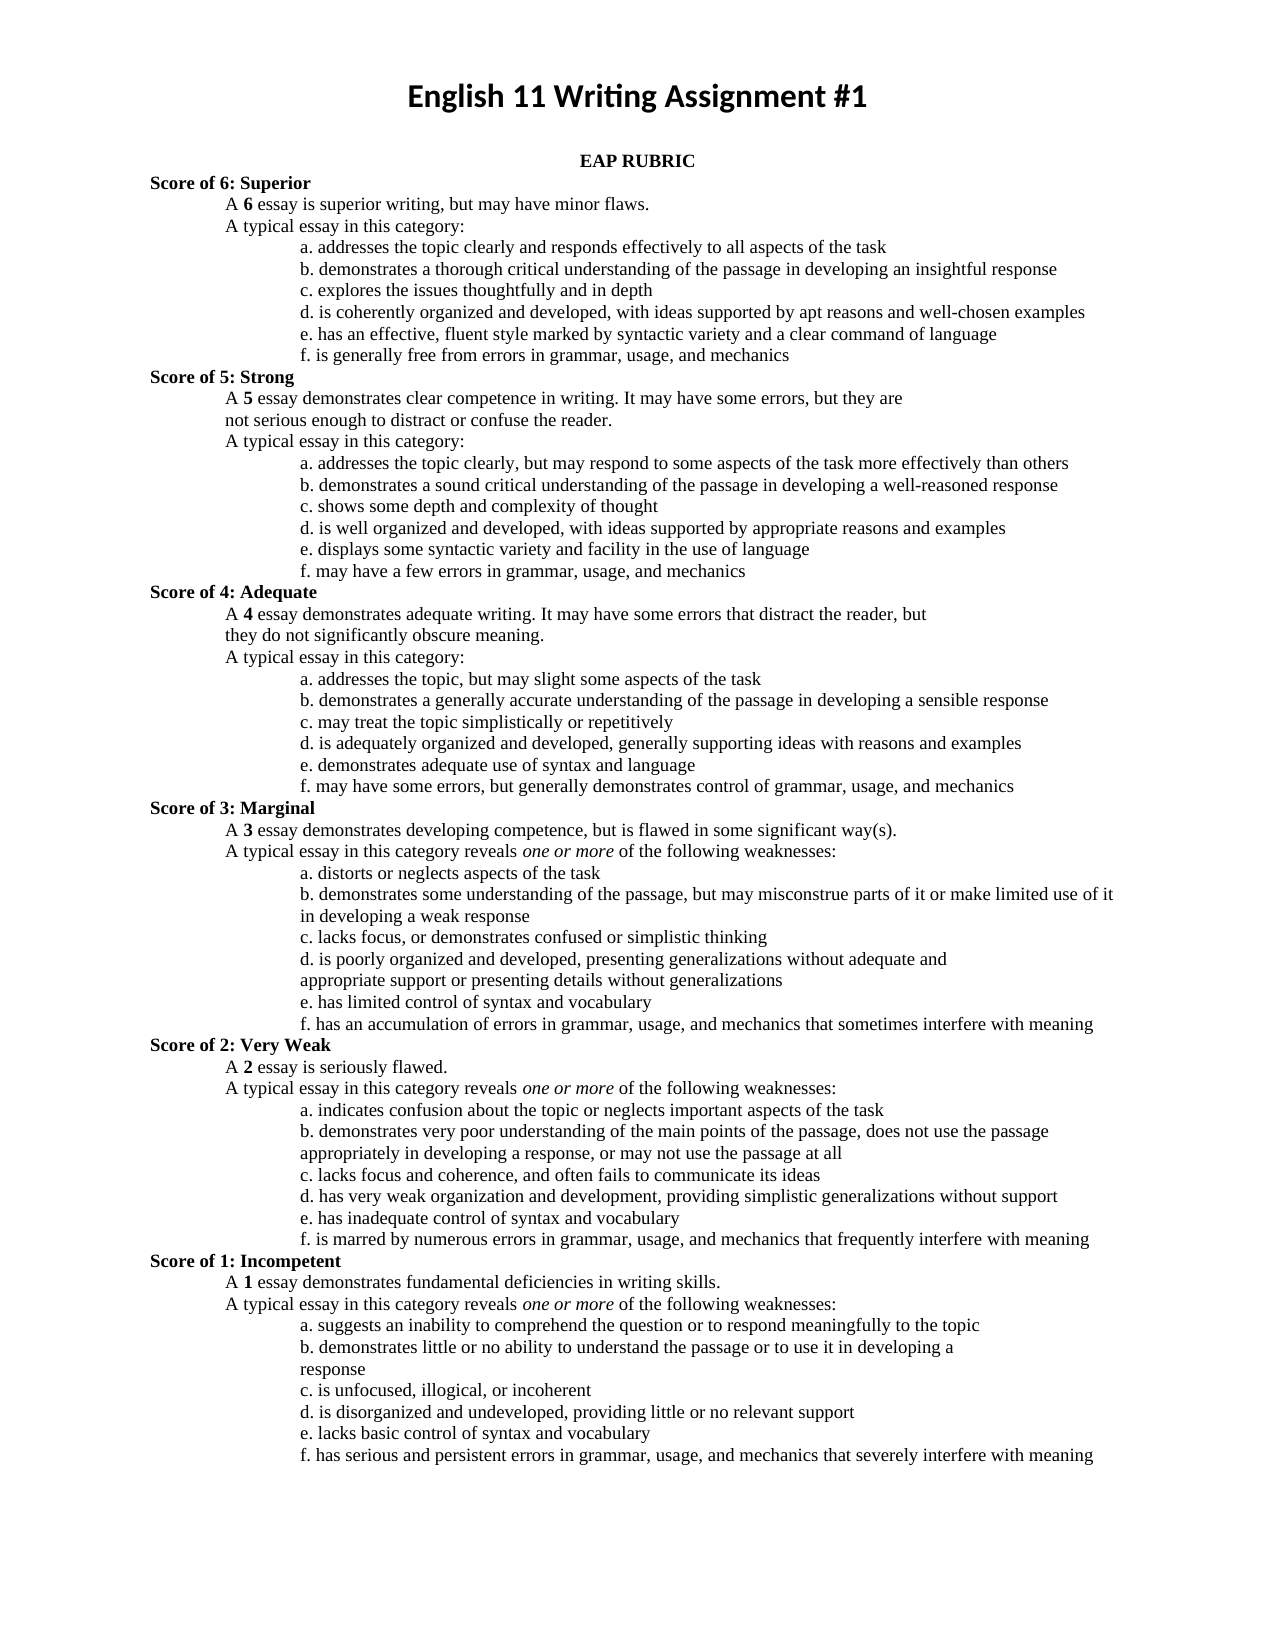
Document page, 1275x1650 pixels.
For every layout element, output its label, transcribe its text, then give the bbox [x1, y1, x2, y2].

text Score of 5: Strong [150, 366, 1125, 387]
text c. explores the issues thoughtfully and in depth [225, 279, 1125, 301]
text e. lacks basic control of syntax and vocabulary [225, 1422, 1125, 1444]
text A typical essay in this category: [150, 215, 1125, 236]
text b. demonstrates a generally accurate understanding of the passage in developing a sensible response [300, 689, 1125, 711]
text Score of 3: Marginal [150, 797, 1125, 818]
text c. lacks focus, or demonstrates confused or simplistic thinking [225, 926, 1125, 948]
text A 1 essay demonstrates fundamental deficiencies in writing skills. [150, 1271, 1125, 1293]
text EAP RUBRIC [150, 150, 1125, 172]
text e. has inadequate control of syntax and vocabulary [225, 1207, 1125, 1228]
text A 3 essay demonstrates developing competence, but is flawed in some significant way(s). [150, 818, 1125, 840]
text e. displays some syntactic variety and facility in the use of language [225, 538, 1125, 560]
text b. demonstrates very poor understanding of the main points of the passage, does not use the passage appropriately in developing a response, or may not use the passage at all [300, 1120, 1125, 1163]
text f. may have some errors, but generally demonstrates control of grammar, usage, and mechanics [300, 775, 1125, 797]
text c. lacks focus and coherence, and often fails to communicate its ideas [225, 1163, 1125, 1185]
text b. demonstrates a thorough critical understanding of the passage in developing an insightful response [300, 258, 1125, 279]
text d. has very weak organization and development, providing simplistic generalizations without support [300, 1185, 1125, 1207]
text they do not significantly obscure meaning. [150, 624, 1125, 646]
text A typical essay in this category reveals one or more of the following weaknesses: [150, 1293, 1125, 1314]
text Score of 1: Incompetent [150, 1250, 1125, 1271]
text a. addresses the topic clearly and responds effectively to all aspects of the task [225, 236, 1125, 258]
text a. distorts or neglects aspects of the task [225, 862, 1125, 883]
text f. has serious and persistent errors in grammar, usage, and mechanics that severely interfere with meaning [300, 1444, 1125, 1465]
text A typical essay in this category: [150, 430, 1125, 452]
text a. addresses the topic clearly, but may respond to some aspects of the task more effectively than others [300, 452, 1125, 473]
text A typical essay in this category reveals one or more of the following weaknesses: [150, 1077, 1125, 1099]
text b. demonstrates some understanding of the passage, but may misconstrue parts of it or make limited use of it in developing a weak response [300, 883, 1125, 926]
text f. is generally free from errors in grammar, usage, and mechanics [225, 344, 1125, 366]
text Score of 4: Adequate [150, 581, 1125, 603]
text f. is marred by numerous errors in grammar, usage, and mechanics that frequently interfere with meaning [300, 1228, 1125, 1250]
text d. is well organized and developed, with ideas supported by appropriate reasons and examples [300, 517, 1125, 538]
text d. is poorly organized and developed, presenting generalizations without adequate and [225, 948, 1125, 969]
text A 2 essay is seriously flawed. [225, 1056, 1125, 1077]
text A 5 essay demonstrates clear competence in writing. It may have some errors, but they are [150, 387, 1125, 409]
text d. is adequately organized and developed, generally supporting ideas with reasons and examples [300, 732, 1125, 754]
text c. may treat the topic simplistically or repetitively [225, 711, 1125, 732]
text e. demonstrates adequate use of syntax and language [225, 754, 1125, 775]
text e. has limited control of syntax and vocabulary [225, 991, 1125, 1012]
text A 4 essay demonstrates adequate writing. It may have some errors that distract the reader, but [150, 603, 1125, 624]
text A 6 essay is superior writing, but may have minor flaws. [150, 193, 1125, 215]
text response [225, 1357, 1125, 1379]
text Score of 6: Superior [150, 172, 1125, 193]
text e. has an effective, fluent style marked by syntactic variety and a clear command of language [300, 322, 1125, 344]
text c. is unfocused, illogical, or incoherent [225, 1379, 1125, 1401]
text f. may have a few errors in grammar, usage, and mechanics [225, 560, 1125, 581]
text d. is disorganized and undeveloped, providing little or no relevant support [225, 1401, 1125, 1422]
text a. addresses the topic, but may slight some aspects of the task [225, 667, 1125, 689]
text A typical essay in this category: [150, 646, 1125, 667]
text Score of 2: Very Weak [150, 1034, 1125, 1056]
text c. shows some depth and complexity of thought [225, 495, 1125, 517]
text b. demonstrates a sound critical understanding of the passage in developing a well-reasoned response [300, 473, 1125, 495]
text a. indicates confusion about the topic or neglects important aspects of the task [225, 1099, 1125, 1120]
text A typical essay in this category reveals one or more of the following weaknesses: [150, 840, 1125, 862]
text d. is coherently organized and developed, with ideas supported by apt reasons and well-chosen examples [300, 301, 1125, 322]
text not serious enough to distract or confuse the reader. [150, 409, 1125, 430]
text a. suggests an inability to comprehend the question or to respond meaningfully to the topic [300, 1314, 1125, 1336]
text appropriate support or presenting details without generalizations [225, 969, 1125, 991]
text f. has an accumulation of errors in grammar, usage, and mechanics that sometimes interfere with meaning [300, 1012, 1125, 1034]
text b. demonstrates little or no ability to understand the passage or to use it in developing a [225, 1336, 1125, 1357]
